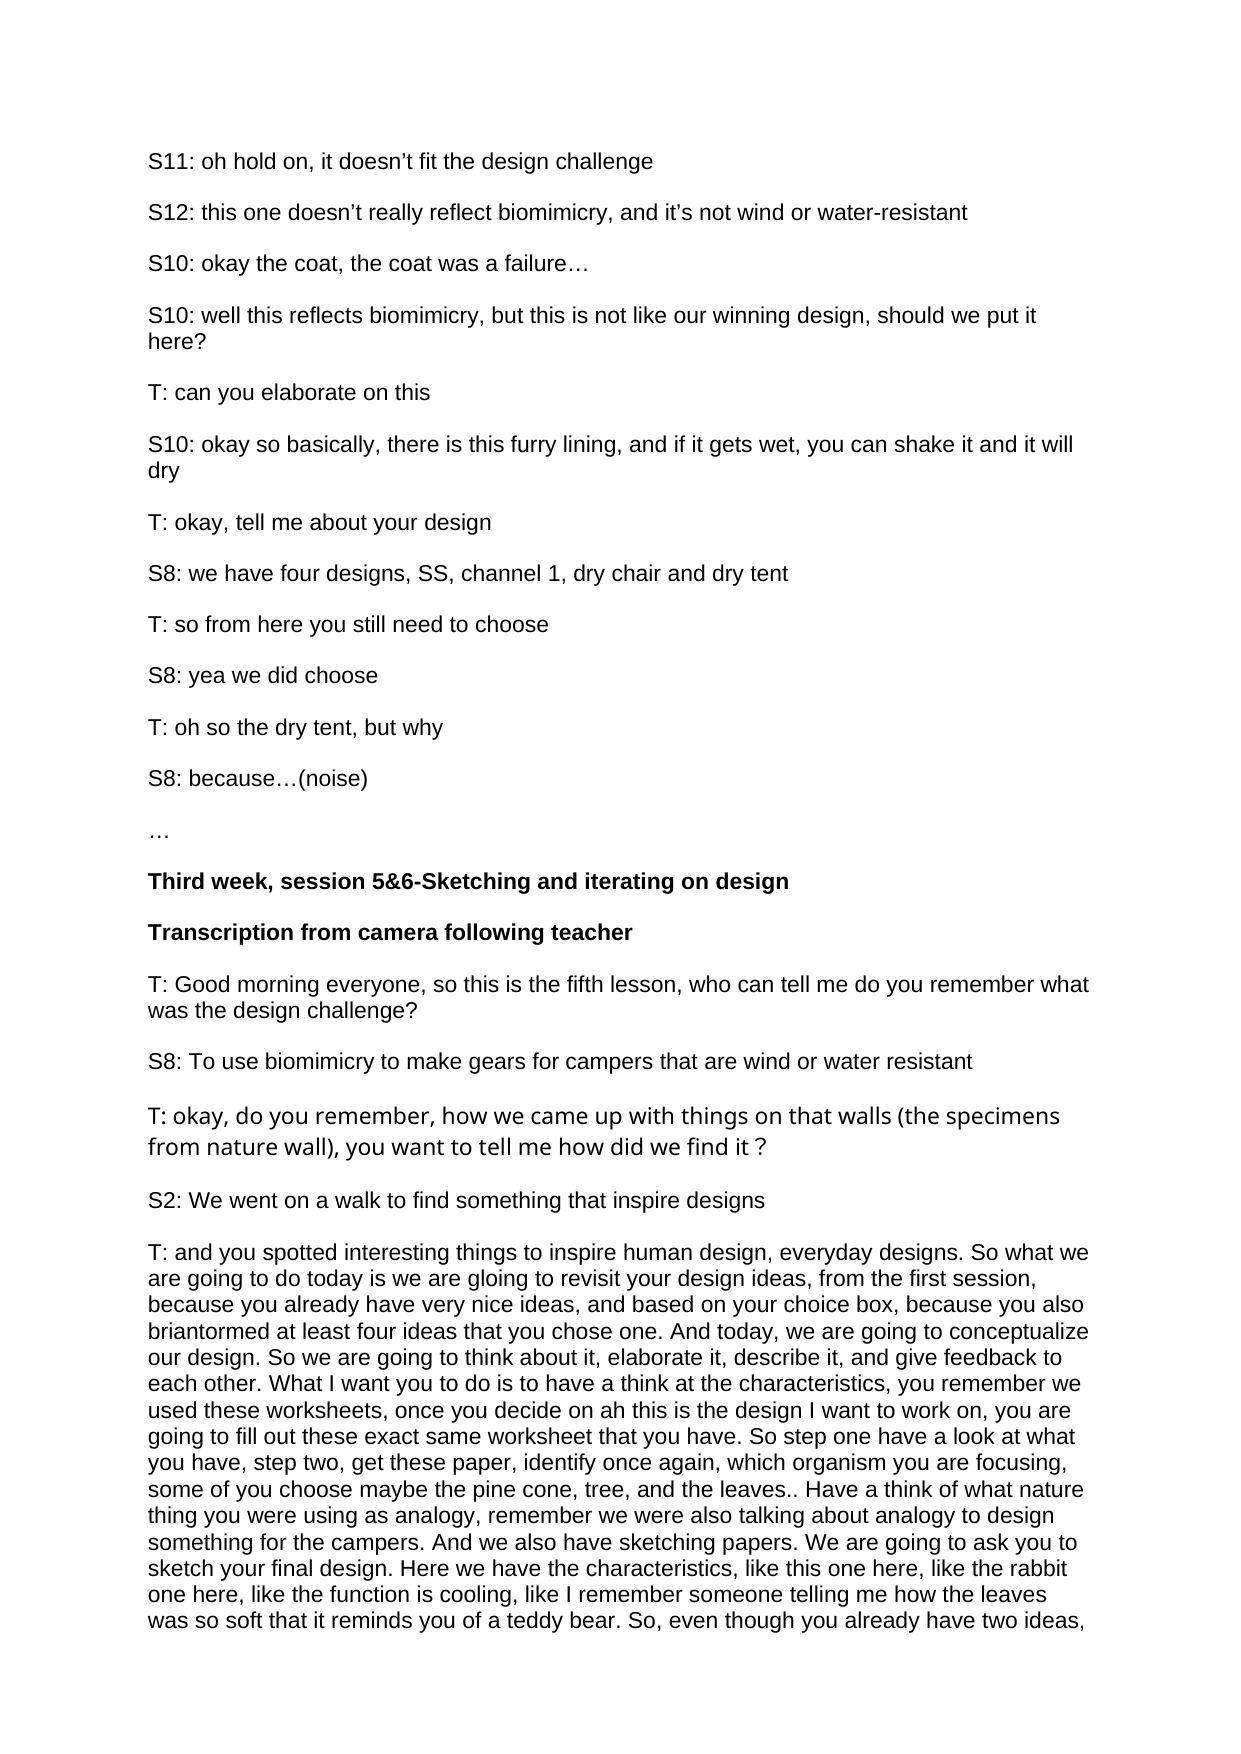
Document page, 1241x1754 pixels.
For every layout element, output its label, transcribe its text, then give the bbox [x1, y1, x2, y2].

text S10: okay so basically, there is this furry lining, and if it gets wet, you can shake it and it will dry [148, 431, 1093, 483]
text S8: To use biomimicry to make gears for campers that are wind or water resistant [148, 1048, 1093, 1075]
text T: oh so the dry tent, but why [148, 714, 1093, 740]
text … [148, 817, 1093, 843]
text S8: we have four designs, SS, channel 1, dry chair and dry tent [148, 560, 1093, 586]
text T: okay, tell me about your design [148, 508, 1093, 535]
text S10: okay the coat, the coat was a failure… [148, 250, 1093, 277]
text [148, 1238, 1093, 1634]
text T: Good morning everyone, so this is the fifth lesson, who can tell me do you remember what was the design challenge? [148, 971, 1093, 1023]
text S8: because…(noise) [148, 765, 1093, 792]
text Third week, session 5&6-Sketching and iterating on design [148, 868, 1093, 894]
text S12: this one doesn’t really reflect biomimicry, and it’s not wind or water-resistant [148, 199, 1093, 225]
text T: okay, do you remember, how we came up with things on that walls (the specimens from nature wall), you want to tell me how did we find it？ [148, 1100, 1093, 1162]
text S2: We went on a walk to find something that inspire designs [148, 1187, 1093, 1213]
text S11: oh hold on, it doesn’t fit the design challenge [148, 148, 1093, 174]
text T: can you elaborate on this [148, 379, 1093, 406]
text Transcription from camera following teacher [148, 919, 1093, 946]
text S8: yea we did choose [148, 662, 1093, 689]
text S10: well this reflects biomimicry, but this is not like our winning design, should we put it here? [148, 302, 1093, 354]
text T: so from here you still need to choose [148, 611, 1093, 637]
